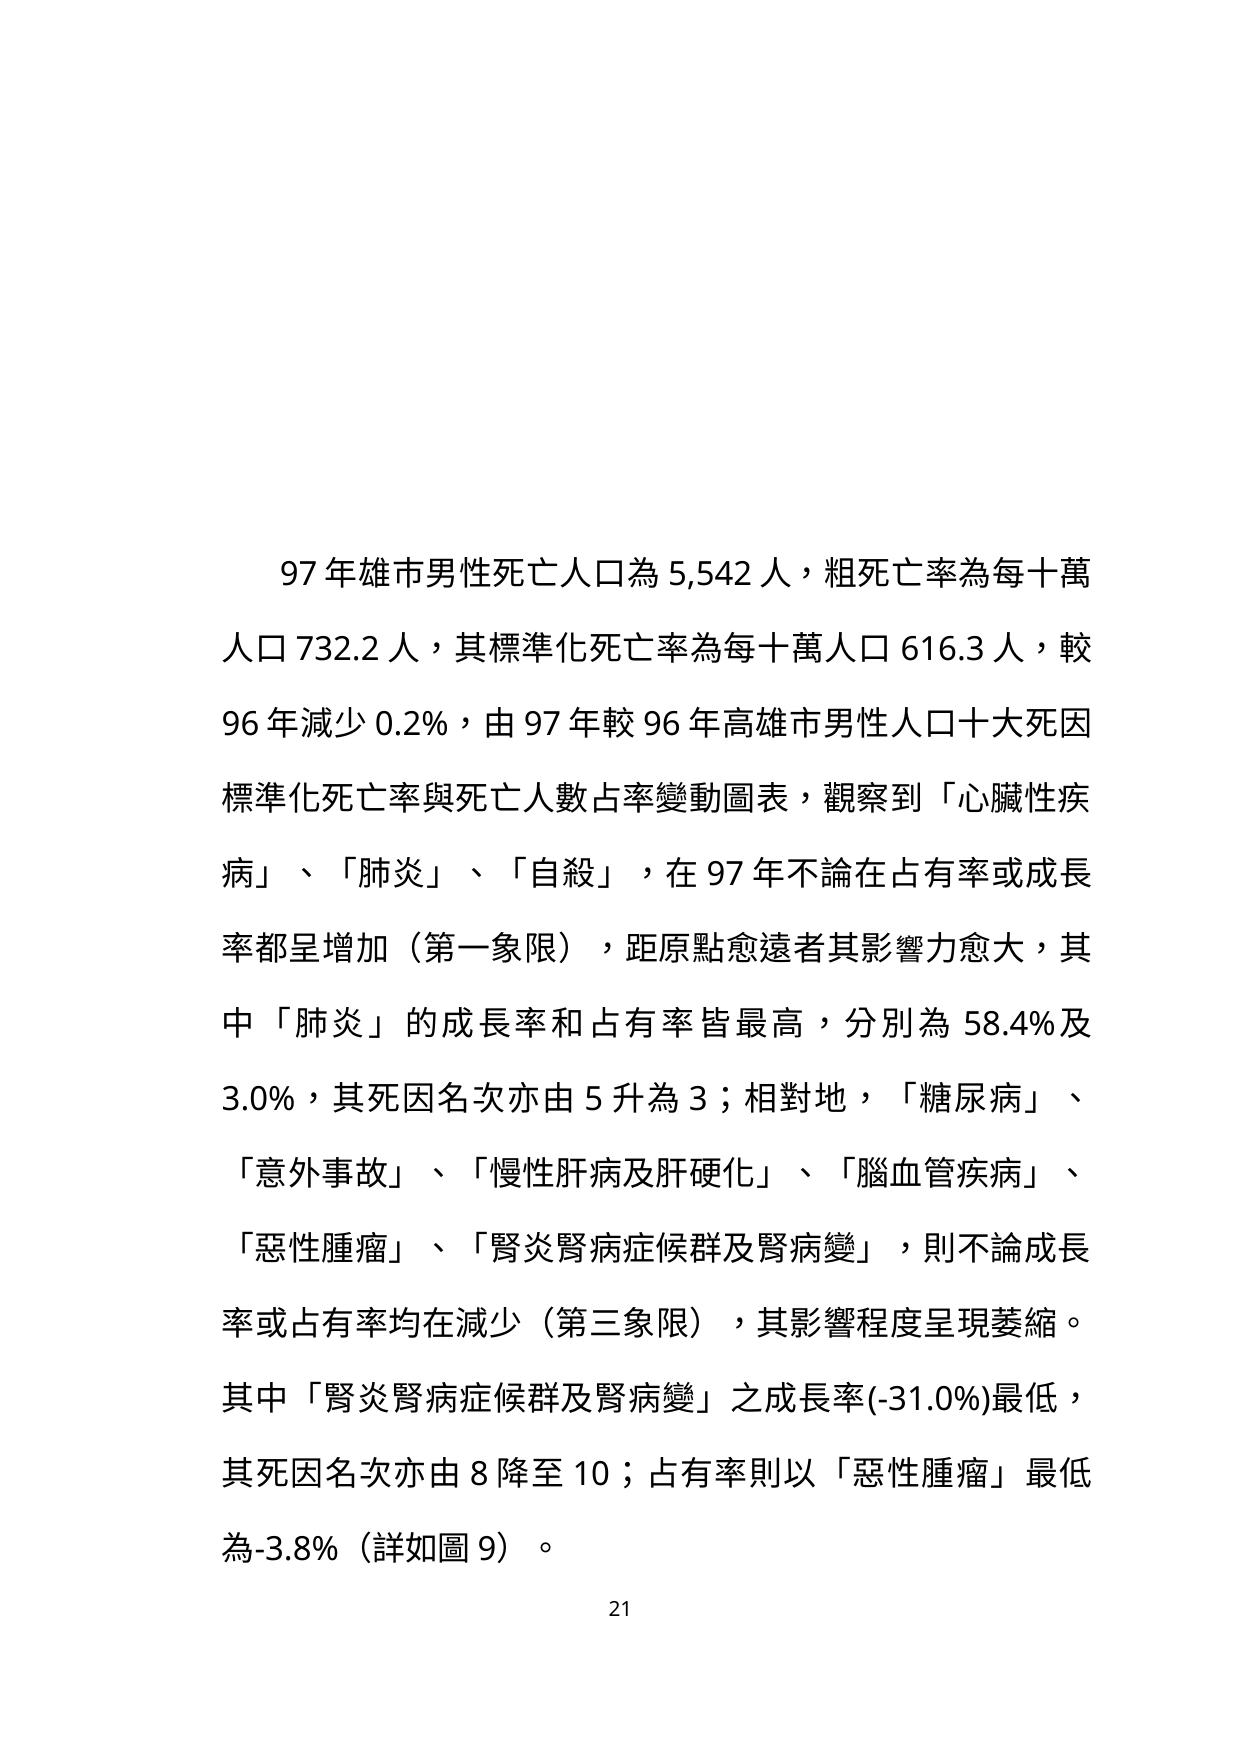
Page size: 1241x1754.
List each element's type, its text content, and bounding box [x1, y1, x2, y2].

text 97年雄巿男性死亡人口為5,542人，粗死亡率為每十萬人口732.2人，其標準化死亡率為每十萬人口 616.3人，較96年減少0.2%，由97年較96年高雄市男性人口十大死因標準化死亡率與死亡人數占率變動圖表，觀察到「心臟性疾病」、「肺炎」、「自殺」，在97年不論在占有率或成長率都呈增加（第一象限），距原點愈遠者其影響力愈大，其中「肺炎」的成長率和占有率皆最高，分別為58.4%及3.0%，其死因名次亦由5升為3；相對地，「糖尿病」、「意外事故」、「慢性肝病及肝硬化」、「腦血管疾病」、「惡性腫瘤」、「腎炎腎病症候群及腎病變」，則不論成長率或占有率均在減少（第三象限），其影響程度呈現萎縮。其中「腎炎腎病症候群及腎病變」之成長率(-31.0%)最低，其死因名次亦由8降至10；占有率則以「惡性腫瘤」最低為-3.8%（詳如圖9）。 [221, 533, 1092, 1583]
